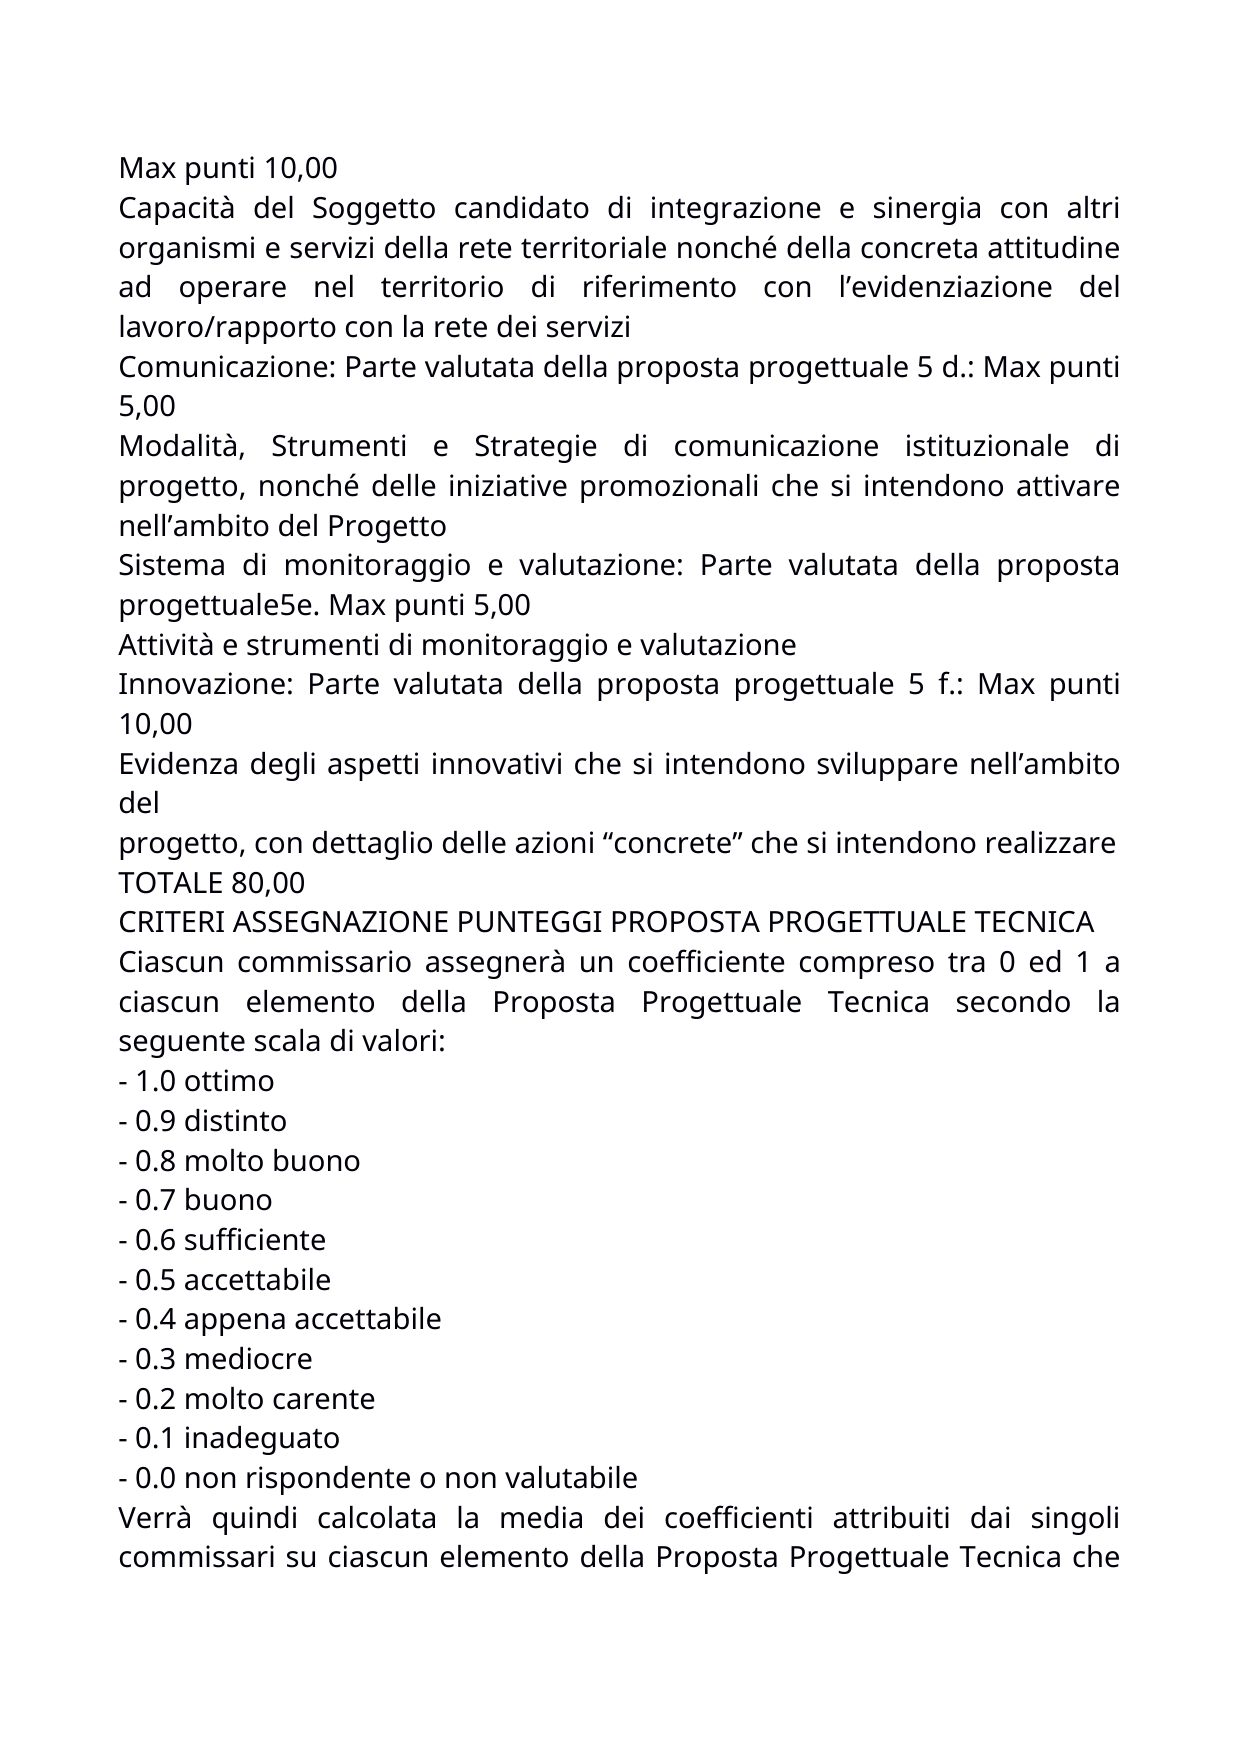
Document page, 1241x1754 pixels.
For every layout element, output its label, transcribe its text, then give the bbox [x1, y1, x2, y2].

text Evidenza degli aspetti innovativi che si intendono sviluppare nell’ambito del [118, 743, 1122, 822]
text - 0.6 sufficiente [118, 1219, 1122, 1259]
text - 0.0 non rispondente o non valutabile [118, 1457, 1122, 1497]
text - 1.0 ottimo [118, 1060, 1122, 1100]
text - 0.2 molto carente [118, 1378, 1122, 1418]
text - 0.1 inadeguato [118, 1418, 1122, 1457]
text - 0.3 mediocre [118, 1338, 1122, 1378]
text - 0.7 buono [118, 1179, 1122, 1219]
text TOTALE 80,00 [118, 862, 1122, 902]
text Ciascun commissario assegnerà un coefficiente compreso tra 0 ed 1 a ciascun elemento della Proposta Progettuale Tecnica secondo la seguente scala di valori: [118, 941, 1122, 1060]
text CRITERI ASSEGNAZIONE PUNTEGGI PROPOSTA PROGETTUALE TECNICA [118, 902, 1122, 941]
text Sistema di monitoraggio e valutazione: Parte valutata della proposta progettuale5e. Max punti 5,00 [118, 544, 1122, 624]
text Comunicazione: Parte valutata della proposta progettuale 5 d.: Max punti 5,00 [118, 346, 1122, 425]
text Capacità del Soggetto candidato di integrazione e sinergia con altri organismi e servizi della rete territoriale nonché della concreta attitudine ad operare nel territorio di riferimento con l’evidenziazione del lavoro/rapporto con la rete dei servizi [118, 187, 1122, 346]
text - 0.8 molto buono [118, 1140, 1122, 1179]
text Modalità, Strumenti e Strategie di comunicazione istituzionale di progetto, nonché delle iniziative promozionali che si intendono attivare nell’ambito del Progetto [118, 425, 1122, 544]
text Attività e strumenti di monitoraggio e valutazione [118, 624, 1122, 663]
text progetto, con dettaglio delle azioni “concrete” che si intendono realizzare [118, 822, 1122, 862]
text - 0.4 appena accettabile [118, 1298, 1122, 1338]
text - 0.9 distinto [118, 1100, 1122, 1140]
text Innovazione: Parte valutata della proposta progettuale 5 f.: Max punti 10,00 [118, 663, 1122, 743]
text Max punti 10,00 [118, 148, 1122, 187]
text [118, 1497, 1122, 1576]
text - 0.5 accettabile [118, 1259, 1122, 1298]
